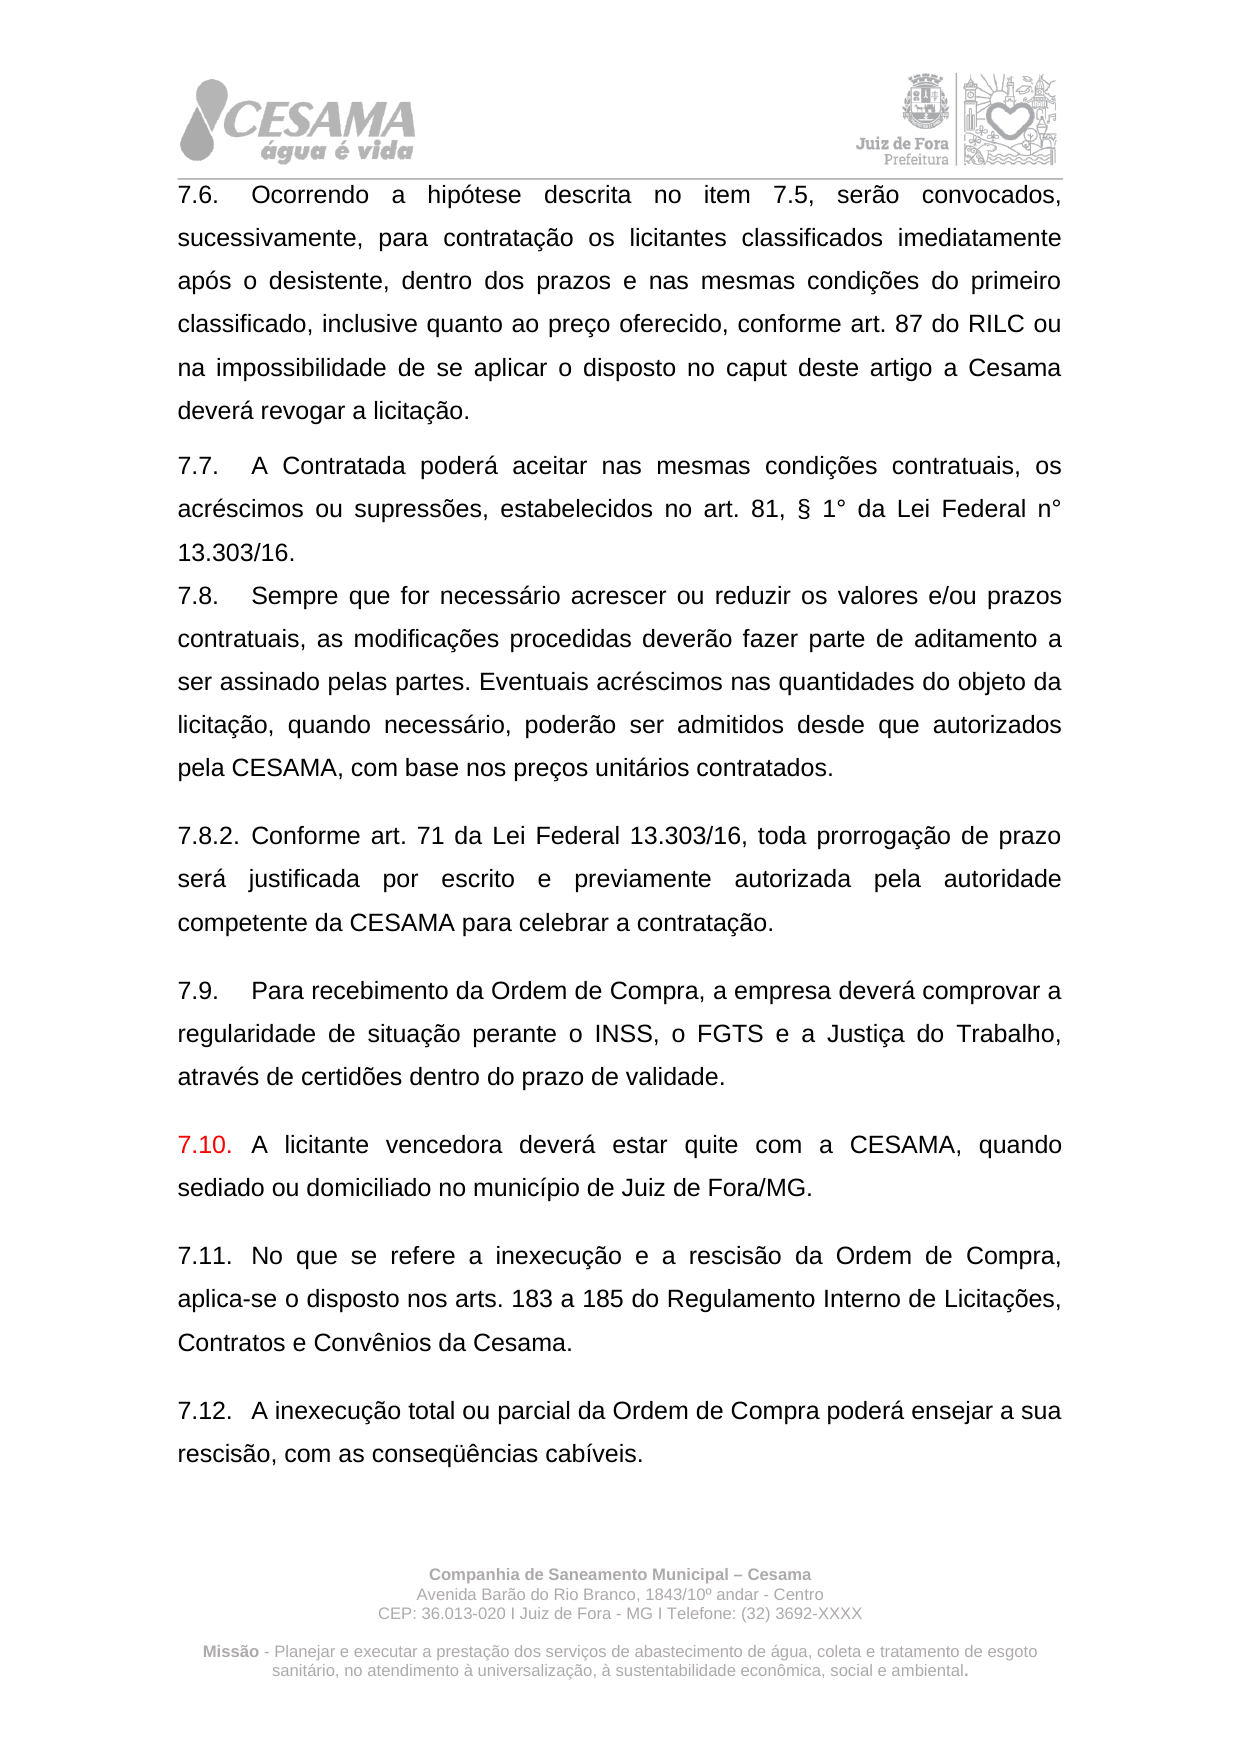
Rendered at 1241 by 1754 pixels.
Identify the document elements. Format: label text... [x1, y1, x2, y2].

list Para recebimento da Ordem de Compra, a empresa deverá comprovar a regularidade de situação perante o INSS, o FGTS e a Justiça do Trabalho, através de certidões dentro do prazo de validade. [177, 976, 1063, 1091]
picture [177, 73, 1064, 180]
list Ocorrendo a hipótese descrita no item 7.5, serão convocados, sucessivamente, para contratação os licitantes classificados imediatamente após o desistente, dentro dos prazos e nas mesmas condições do primeiro classificado, inclusive quanto ao preço oferecido, conforme art. 87 do RILC ou na impossibilidade de se aplicar o disposto no caput deste artigo a Cesama deverá revogar a licitação. [177, 180, 1063, 424]
list A Contratada poderá aceitar nas mesmas condições contratuais, os acréscimos ou supressões, estabelecidos no art. 81, § 1° da Lei Federal n° 13.303/16. [177, 451, 1063, 566]
list Sempre que for necessário acrescer ou reduzir os valores e/ou prazos contratuais, as modificações procedidas deverão fazer parte de aditamento a ser assinado pelas partes. Eventuais acréscimos nas quantidades do objeto da licitação, quando necessário, poderão ser admitidos desde que autorizados pela CESAMA, com base nos preços unitários contratados. [177, 581, 1063, 782]
list A licitante vencedora deverá estar quite com a CESAMA, quando sediado ou domiciliado no município de Juiz de Fora/MG. [177, 1130, 1063, 1202]
list No que se refere a inexecução e a rescisão da Ordem de Compra, aplica-se o disposto nos arts. 183 a 185 do Regulamento Interno de Licitações, Contratos e Convênios da Cesama. [177, 1241, 1063, 1356]
list A inexecução total ou parcial da Ordem de Compra poderá ensejar a sua rescisão, com as conseqüências cabíveis. [177, 1396, 1063, 1467]
list Conforme art. 71 da Lei Federal 13.303/16, toda prorrogação de prazo será justificada por escrito e previamente autorizada pela autoridade competente da CESAMA para celebrar a contratação. [177, 821, 1063, 936]
